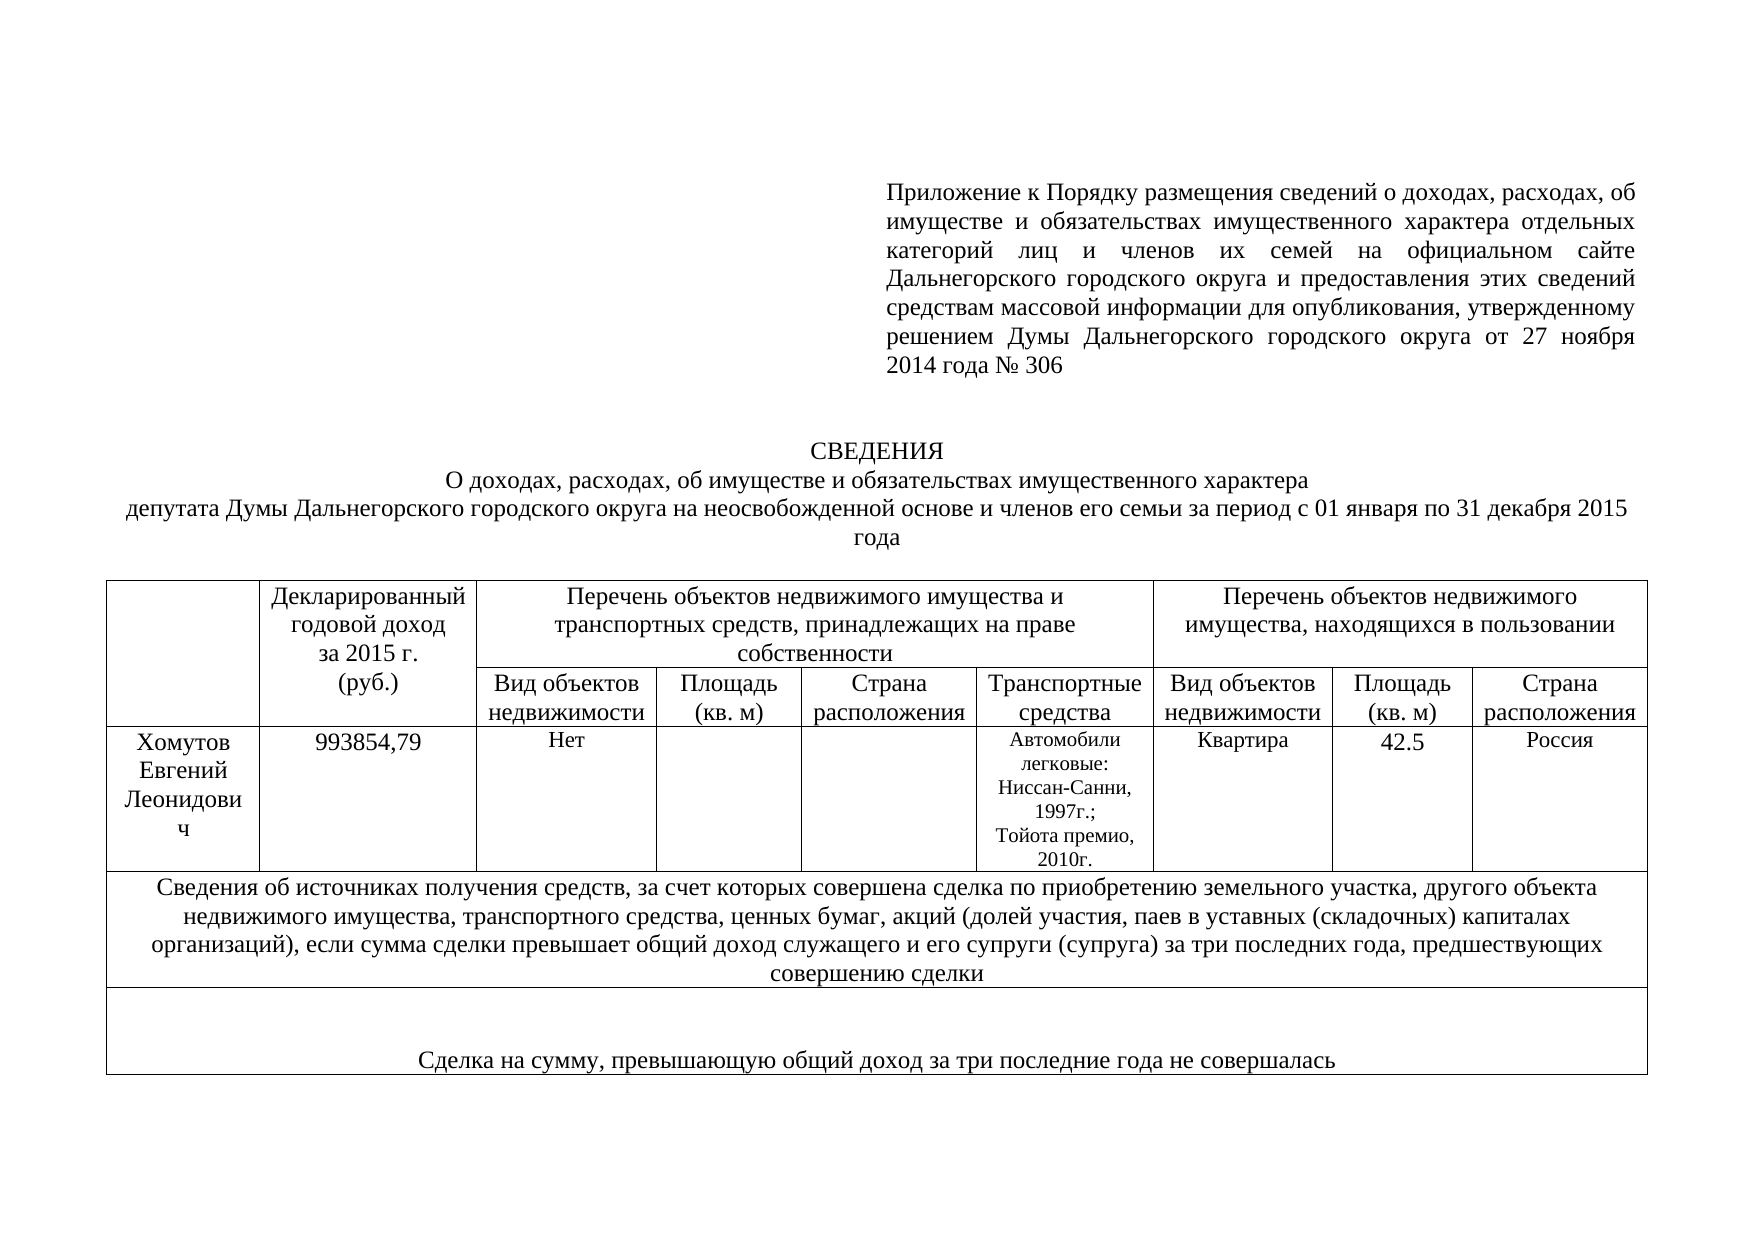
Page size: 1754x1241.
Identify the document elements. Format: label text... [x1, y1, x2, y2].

table_cell 993854,79 [260, 727, 476, 871]
table_cell Страна расположения [802, 668, 976, 726]
table_header Перечень объектов недвижимого имущества и транспортных средств, принадлежащих на праве собственности [477, 581, 1153, 667]
table_cell Нет [477, 727, 656, 871]
text О доходах, расходах, об имуществе и обязательствах имущественного характера [118, 465, 1636, 493]
table_header Декларированный годовой доход за 2015 г. (руб.) [260, 581, 476, 726]
table_cell Сведения об источниках получения средств, за счет которых совершена сделка по приобретению земельного участка, другого объекта недвижимого имущества, транспортного средства, ценных бумаг, акций (долей участия, паев в уставных (складочных) капиталах организаций), если сумма сделки превышает общий доход служащего и его супруги (супруга) за три последних года, предшествующих совершению сделки [107, 872, 1647, 987]
text СВЕДЕНИЯ [118, 436, 1636, 465]
table_cell Транспортные средства [977, 668, 1153, 726]
table_cell [802, 727, 976, 871]
table_cell Россия [1473, 727, 1647, 871]
table_cell 42.5 [1333, 727, 1472, 871]
table_header [107, 581, 259, 726]
text Приложение к Порядку размещения сведений о доходах, расходах, об имуществе и обязательствах имущественного характера отдельных категорий лиц и членов их семей на официальном сайте Дальнегорского городского округа и предоставления этих сведений средствам массовой информации для опубликования, утвержденному решением Думы Дальнегорского городского округа от 27 ноября 2014 года № 306 [886, 177, 1636, 378]
table_cell Квартира [1154, 727, 1332, 871]
table_header Перечень объектов недвижимого имущества, находящихся в пользовании [1154, 581, 1647, 667]
table_cell Вид объектов недвижимости [1154, 668, 1332, 726]
table_cell Площадь (кв. м) [1333, 668, 1472, 726]
table_cell Хомутов Евгений Леонидович [107, 727, 259, 871]
table_cell Вид объектов недвижимости [477, 668, 656, 726]
table_cell Автомобили легковые: Ниссан-Санни, 1997г.; Тойота премио, 2010г. [977, 727, 1153, 871]
table_cell Страна расположения [1473, 668, 1647, 726]
table_cell Сделка на сумму, превышающую общий доход за три последние года не совершалась [107, 988, 1647, 1074]
table_cell [657, 727, 801, 871]
text депутата Думы Дальнегорского городского округа на неосвобожденной основе и членов его семьи за период с 01 января по 31 декабря 2015 года [118, 493, 1636, 551]
table_cell Площадь (кв. м) [657, 668, 801, 726]
